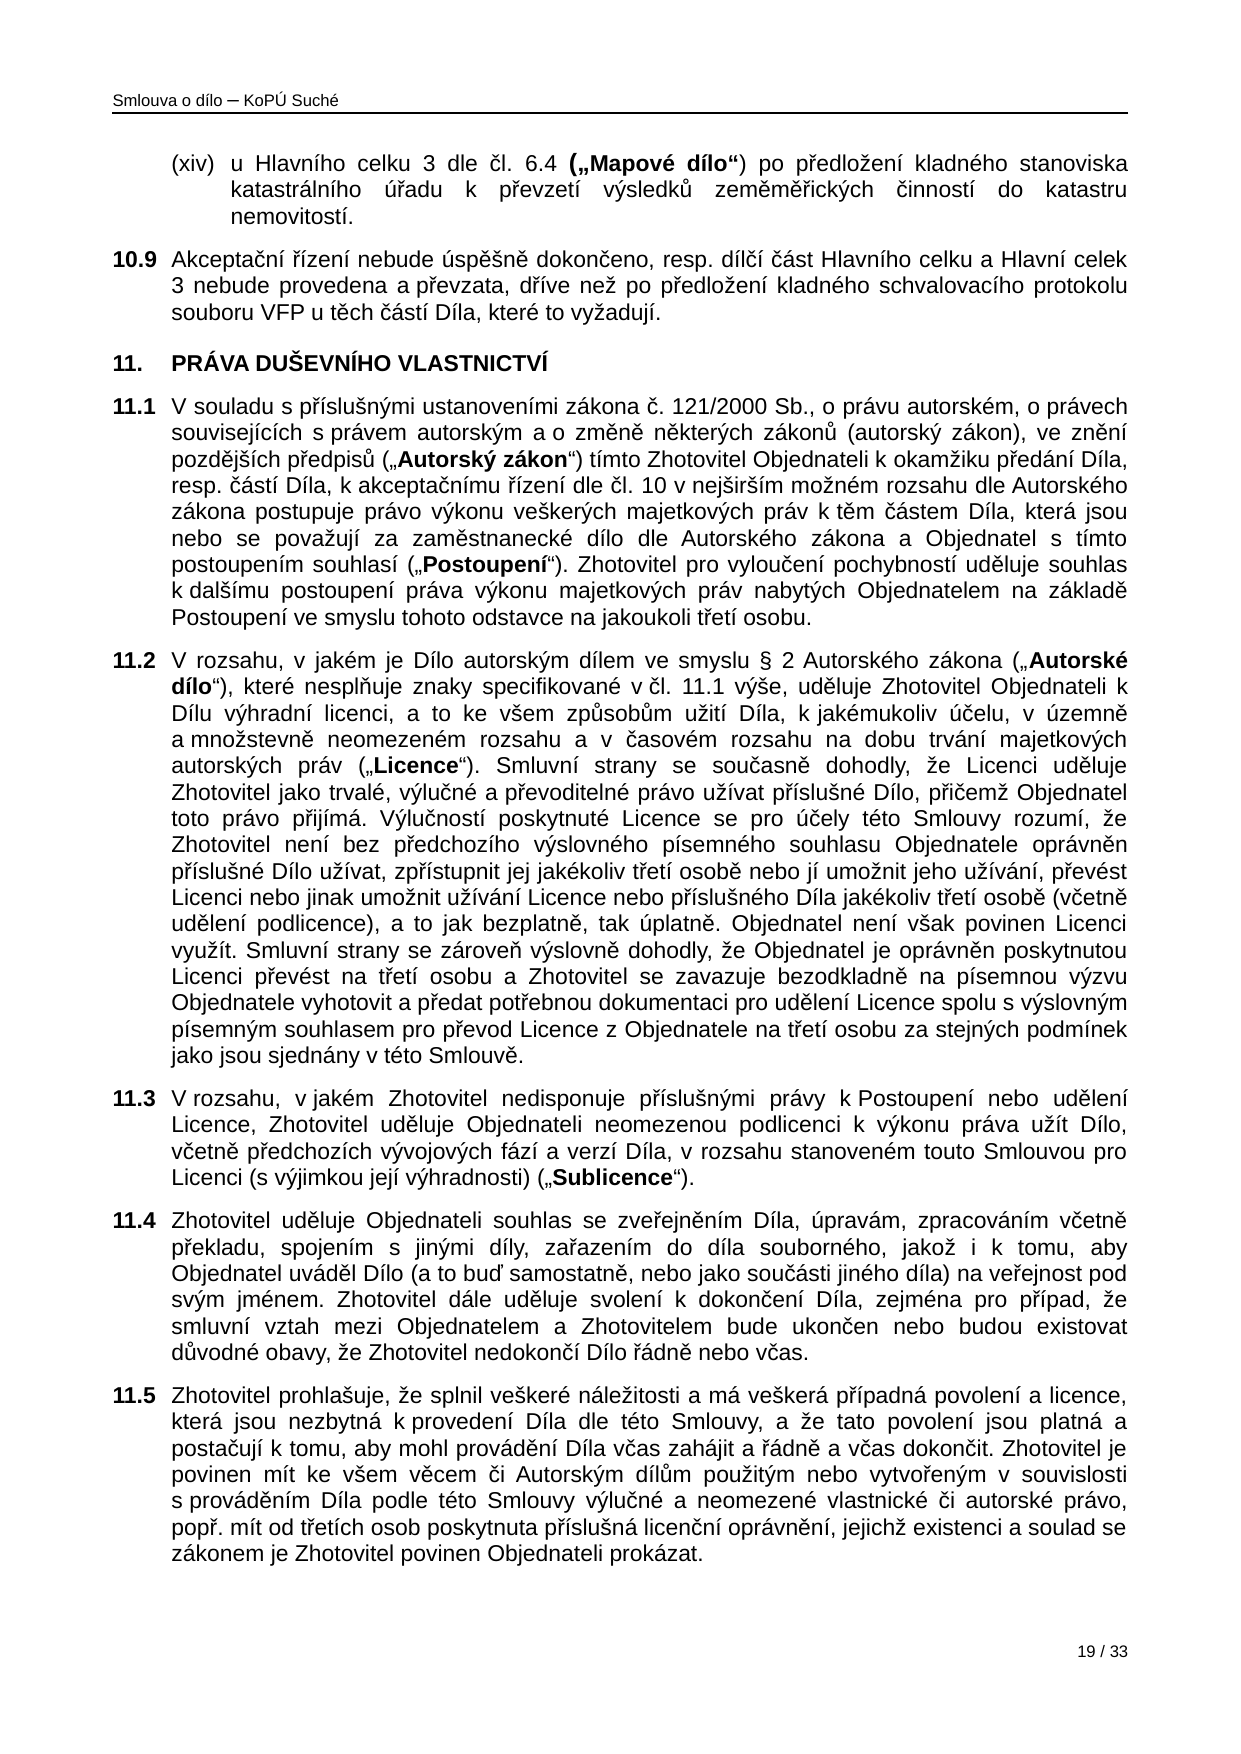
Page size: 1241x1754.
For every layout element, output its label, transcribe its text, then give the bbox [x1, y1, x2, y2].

text V rozsahu, v jakém Zhotovitel nedisponuje příslušnými právy k Postoupení nebo udělení Licence, Zhotovitel uděluje Objednateli neomezenou podlicenci k výkonu práva užít Dílo, včetně předchozích vývojových fází a verzí Díla, v rozsahu stanoveném touto Smlouvou pro Licenci (s výjimkou její výhradnosti) („Sublicence“). [112, 1085, 1128, 1191]
text Akceptační řízení nebude úspěšně dokončeno, resp. dílčí část Hlavního celku a Hlavní celek 3 nebude provedena a převzata, dříve než po předložení kladného schvalovacího protokolu souboru VFP u těch částí Díla, které to vyžadují. [112, 246, 1128, 325]
text V rozsahu, v jakém je Dílo autorským dílem ve smyslu § 2 Autorského zákona („Autorské dílo“), které nesplňuje znaky specifikované v čl. 11.1 výše, uděluje Zhotovitel Objednateli k Dílu výhradní licenci, a to ke všem způsobům užití Díla, k jakémukoliv účelu, v územně a množstevně neomezeném rozsahu a v časovém rozsahu na dobu trvání majetkových autorských práv („Licence“). Smluvní strany se současně dohodly, že Licenci uděluje Zhotovitel jako trvalé, výlučné a převoditelné právo užívat příslušné Dílo, přičemž Objednatel toto právo přijímá. Výlučností poskytnuté Licence se pro účely této Smlouvy rozumí, že Zhotovitel není bez předchozího výslovného písemného souhlasu Objednatele oprávněn příslušné Dílo užívat, zpřístupnit jej jakékoliv třetí osobě nebo jí umožnit jeho užívání, převést Licenci nebo jinak umožnit užívání Licence nebo příslušného Díla jakékoliv třetí osobě (včetně udělení podlicence), a to jak bezplatně, tak úplatně. Objednatel není však povinen Licenci využít. Smluvní strany se zároveň výslovně dohodly, že Objednatel je oprávněn poskytnutou Licenci převést na třetí osobu a Zhotovitel se zavazuje bezodkladně na písemnou výzvu Objednatele vyhotovit a předat potřebnou dokumentaci pro udělení Licence spolu s výslovným písemným souhlasem pro převod Licence z Objednatele na třetí osobu za stejných podmínek jako jsou sjednány v této Smlouvě. [112, 647, 1128, 1068]
text Práva duševního vlastnictví [112, 350, 1128, 376]
text Zhotovitel uděluje Objednateli souhlas se zveřejněním Díla, úpravám, zpracováním včetně překladu, spojením s jinými díly, zařazením do díla souborného, jakož i k tomu, aby Objednatel uváděl Dílo (a to buď samostatně, nebo jako součásti jiného díla) na veřejnost pod svým jménem. Zhotovitel dále uděluje svolení k dokončení Díla, zejména pro případ, že smluvní vztah mezi Objednatelem a Zhotovitelem bude ukončen nebo budou existovat důvodné obavy, že Zhotovitel nedokončí Dílo řádně nebo včas. [112, 1207, 1128, 1365]
list u Hlavního celku 3 dle čl. 6.4 („Mapové dílo“) po předložení kladného stanoviska katastrálního úřadu k převzetí výsledků zeměměřických činností do katastru nemovitostí. [171, 148, 1128, 229]
text V souladu s příslušnými ustanoveními zákona č. 121/2000 Sb., o právu autorském, o právech souvisejících s právem autorským a o změně některých zákonů (autorský zákon), ve znění pozdějších předpisů („Autorský zákon“) tímto Zhotovitel Objednateli k okamžiku předání Díla, resp. částí Díla, k akceptačnímu řízení dle čl. 10 v nejširším možném rozsahu dle Autorského zákona postupuje právo výkonu veškerých majetkových práv k těm částem Díla, která jsou nebo se považují za zaměstnanecké dílo dle Autorského zákona a Objednatel s tímto postoupením souhlasí („Postoupení“). Zhotovitel pro vyloučení pochybností uděluje souhlas k dalšímu postoupení práva výkonu majetkových práv nabytých Objednatelem na základě Postoupení ve smyslu tohoto odstavce na jakoukoli třetí osobu. [112, 393, 1128, 630]
text Zhotovitel prohlašuje, že splnil veškeré náležitosti a má veškerá případná povolení a licence, která jsou nezbytná k provedení Díla dle této Smlouvy, a že tato povolení jsou platná a postačují k tomu, aby mohl provádění Díla včas zahájit a řádně a včas dokončit. Zhotovitel je povinen mít ke všem věcem či Autorským dílům použitým nebo vytvořeným v souvislosti s prováděním Díla podle této Smlouvy výlučné a neomezené vlastnické či autorské právo, popř. mít od třetích osob poskytnuta příslušná licenční oprávnění, jejichž existenci a soulad se zákonem je Zhotovitel povinen Objednateli prokázat. [112, 1382, 1128, 1566]
